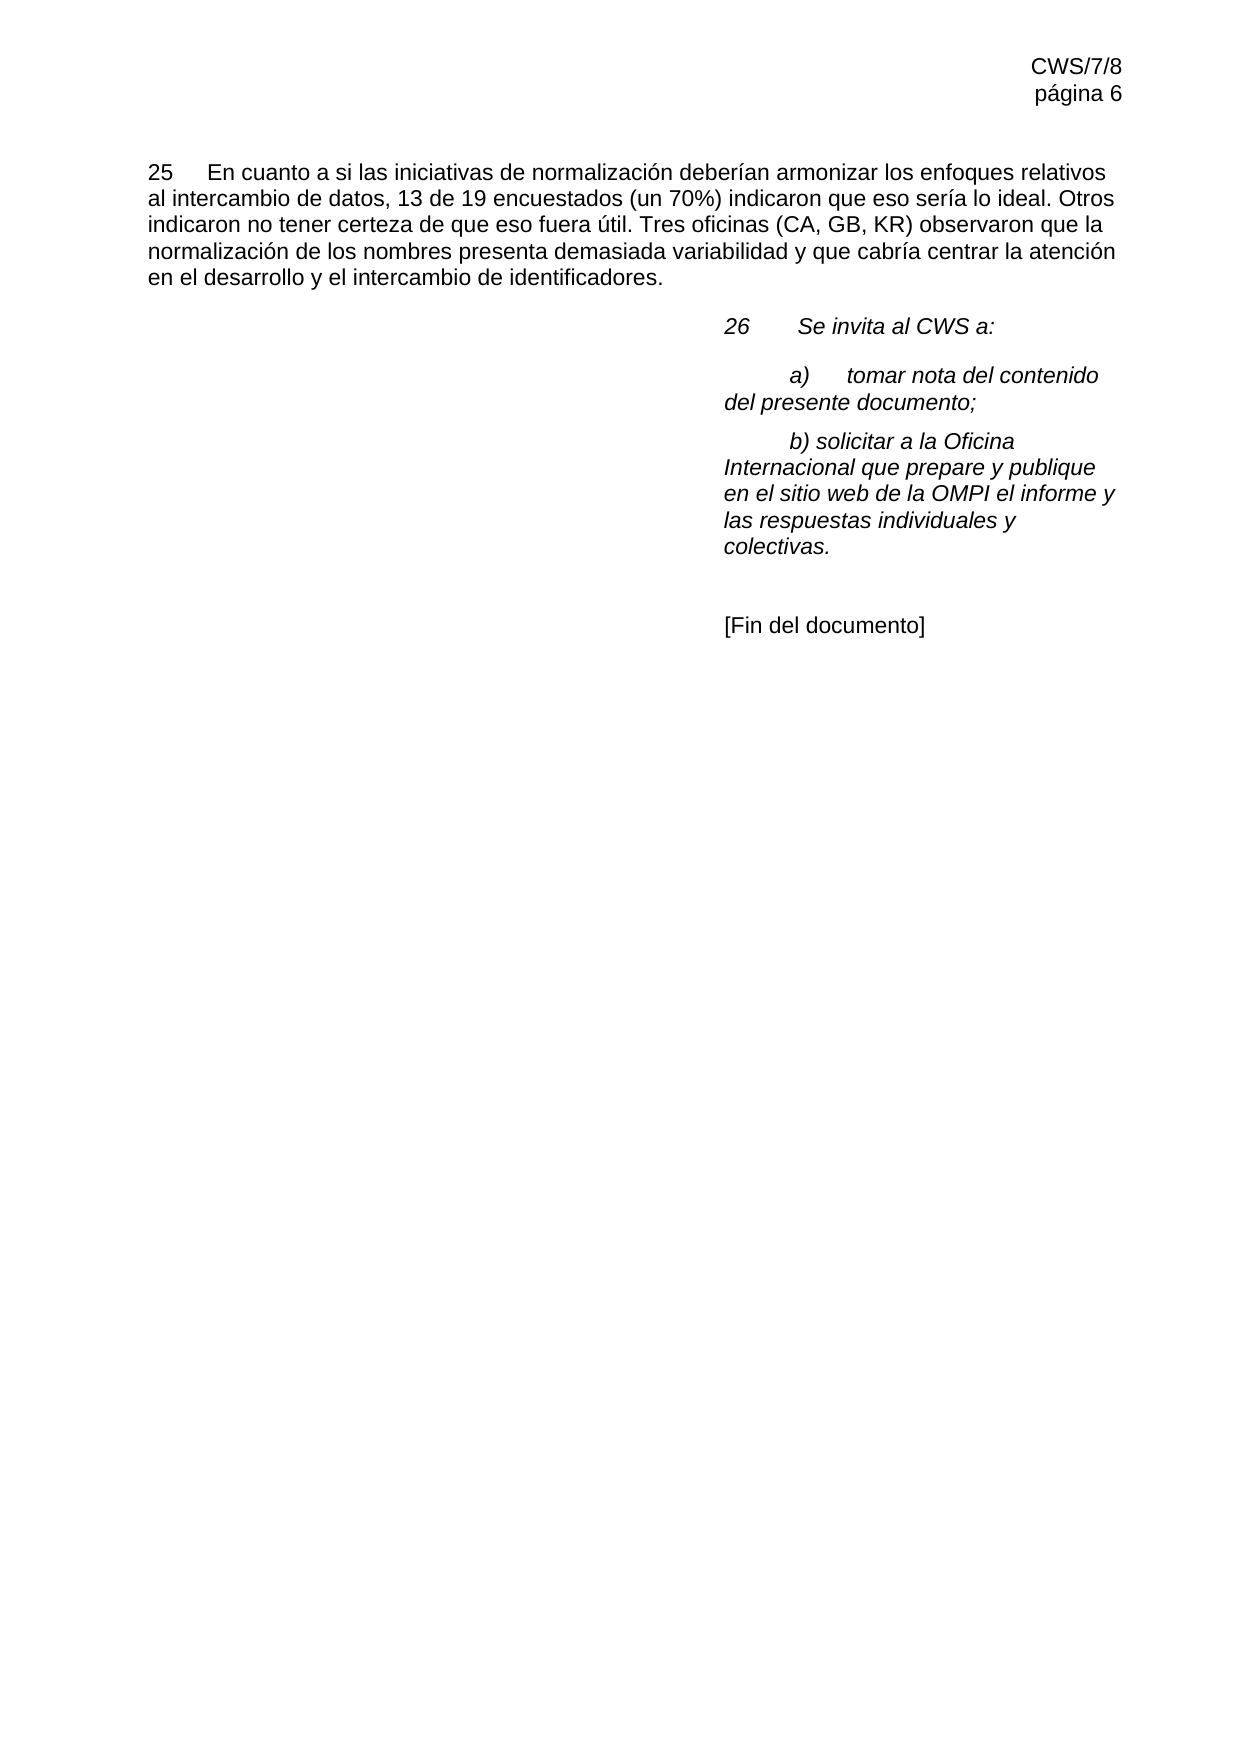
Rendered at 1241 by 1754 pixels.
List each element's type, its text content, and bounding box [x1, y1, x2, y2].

text [Fin del documento] [724, 612, 1122, 638]
text a) tomar nota del contenido del presente documento; [724, 362, 1122, 415]
text En cuanto a si las iniciativas de normalización deberían armonizar los enfoques relativos al intercambio de datos, 13 de 19 encuestados (un 70%) indicaron que eso sería lo ideal. Otros indicaron no tener certeza de que eso fuera útil. Tres oficinas (CA, GB, KR) observaron que la normalización de los nombres presenta demasiada variabilidad y que cabría centrar la atención en el desarrollo y el intercambio de identificadores. [148, 158, 1122, 290]
list Se invita al CWS a: [724, 313, 1122, 339]
text b) solicitar a la Oficina Internacional que prepare y publique en el sitio web de la OMPI el informe y las respuestas individuales y colectivas. [724, 428, 1122, 559]
